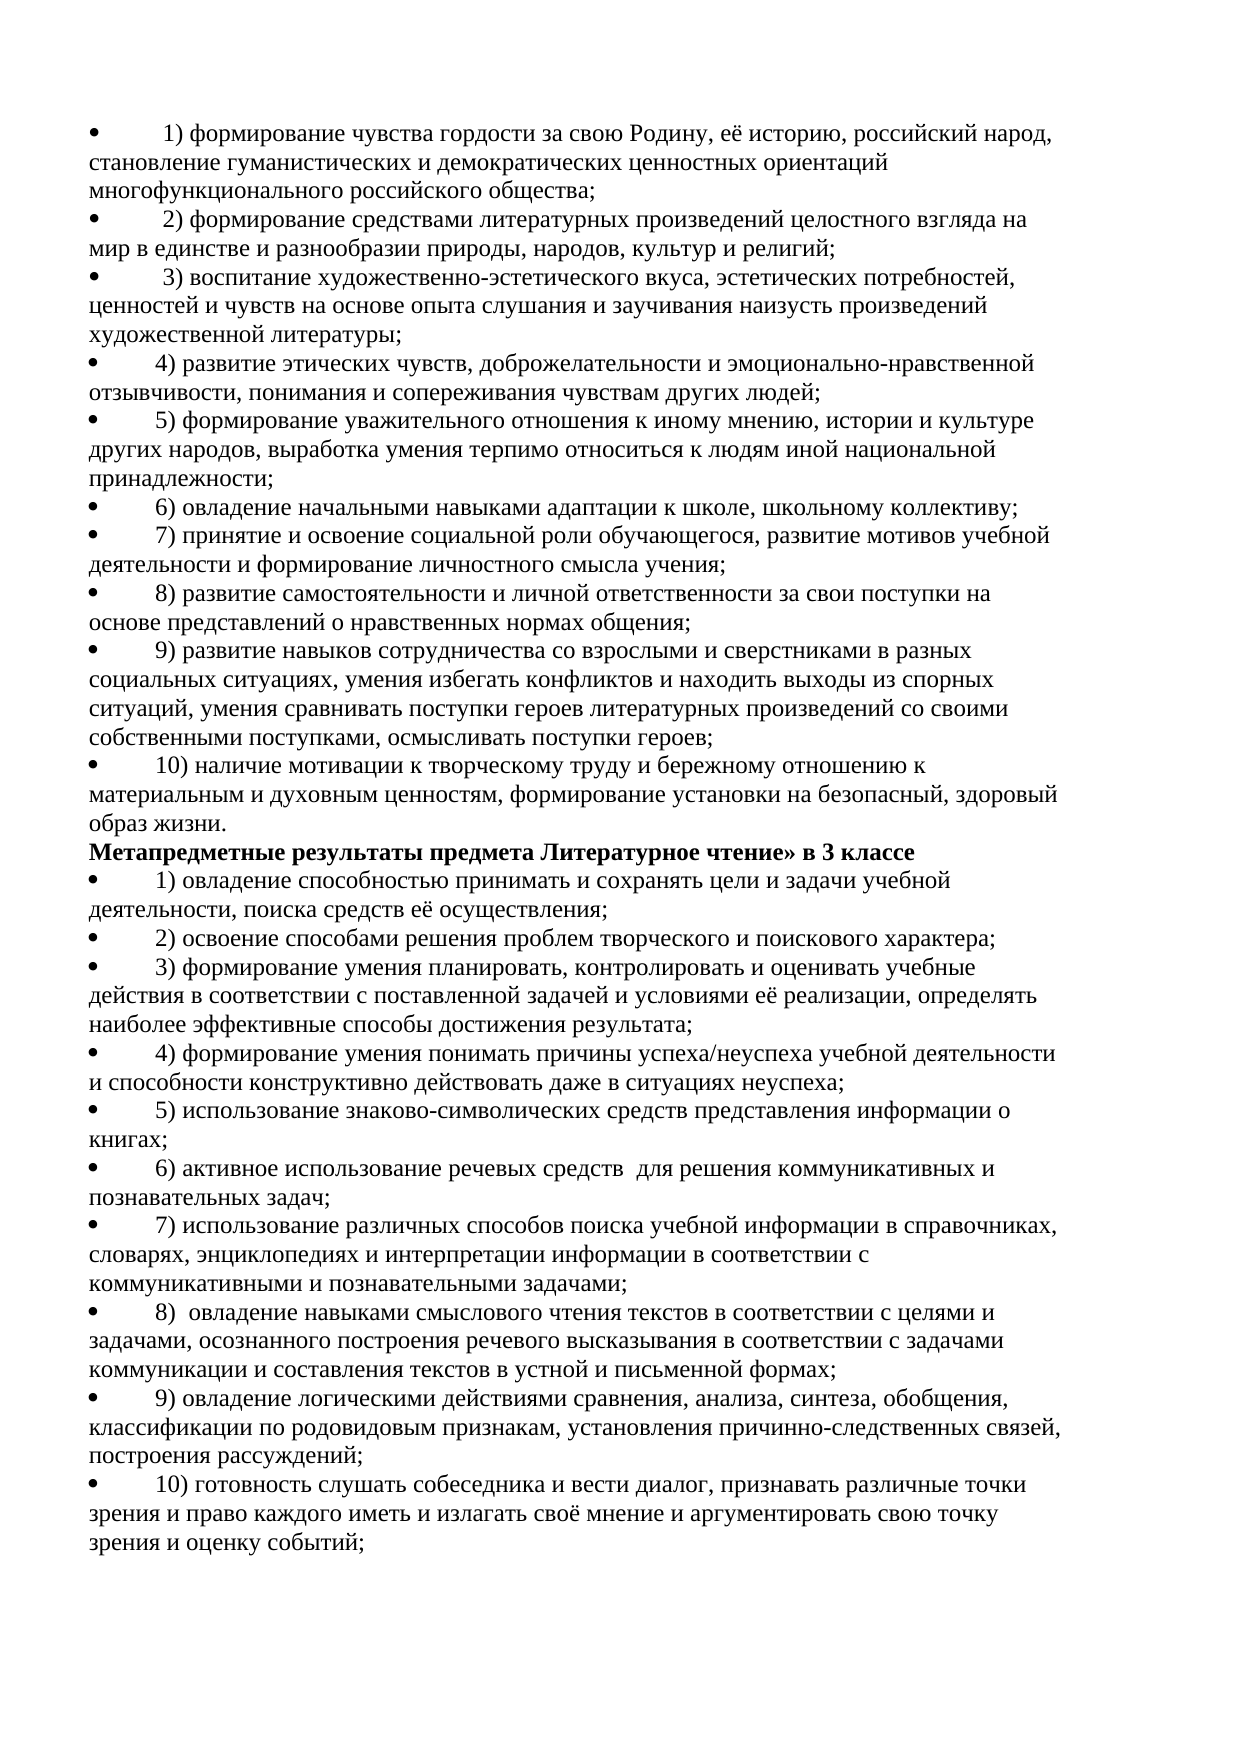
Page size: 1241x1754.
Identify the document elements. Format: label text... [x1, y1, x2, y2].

list 5) использование знаково-символических средств представления информации о книгах; [88, 1096, 1063, 1153]
list 2) формирование средствами литературных произведений целостного взгляда на мир в единстве и разнообразии природы, народов, культур и религий; [88, 204, 1063, 262]
list 9) развитие навыков сотрудничества со взрослыми и сверстниками в разных социальных ситуациях, умения избегать конфликтов и находить выходы из спорных ситуаций, умения сравнивать поступки героев литературных произведений со своими собственными поступками, осмысливать поступки героев; [88, 636, 1063, 751]
list 9) овладение логическими действиями сравнения, анализа, синтеза, обобщения, классификации по родовидовым признакам, установления причинно-следственных связей, построения рассуждений; [88, 1383, 1063, 1469]
list 3) формирование умения планировать, контролировать и оценивать учебные действия в соответствии с поставленной задачей и условиями её реализации, определять наиболее эффективные способы достижения результата; [88, 952, 1063, 1038]
list 2) освоение способами решения проблем творческого и поискового характера; [88, 923, 1063, 952]
list 1) овладение способностью принимать и сохранять цели и задачи учебной деятельности, поиска средств её осуществления; [88, 866, 1063, 923]
list 8) развитие самостоятельности и личной ответственности за свои поступки на основе представлений о нравственных нормах общения; [88, 578, 1063, 636]
list 7) принятие и освоение социальной роли обучающегося, развитие мотивов учебной деятельности и формирование личностного смысла учения; [88, 521, 1063, 578]
list 10) наличие мотивации к творческому труду и бережному отношению к материальным и духовным ценностям, формирование установки на безопасный, здоровый образ жизни. [88, 751, 1063, 837]
text Метапредметные результаты предмета Литературное чтение» в 3 классе [88, 837, 1063, 866]
list 1) формирование чувства гордости за свою Родину, её историю, российский народ, становление гуманистических и демократических ценностных ориентаций многофункционального российского общества; [88, 118, 1063, 204]
list 3) воспитание художественно-эстетического вкуса, эстетических потребностей, ценностей и чувств на основе опыта слушания и заучивания наизусть произведений художественной литературы; [88, 262, 1063, 348]
list 6) активное использование речевых средств для решения коммуникативных и познавательных задач; [88, 1153, 1063, 1211]
list 8) овладение навыками смыслового чтения текстов в соответствии с целями и задачами, осознанного построения речевого высказывания в соответствии с задачами коммуникации и составления текстов в устной и письменной формах; [88, 1297, 1063, 1383]
list 4) формирование умения понимать причины успеха/неуспеха учебной деятельности и способности конструктивно действовать даже в ситуациях неуспеха; [88, 1038, 1063, 1096]
list 5) формирование уважительного отношения к иному мнению, истории и культуре других народов, выработка умения терпимо относиться к людям иной национальной принадлежности; [88, 406, 1063, 492]
list 6) овладение начальными навыками адаптации к школе, школьному коллективу; [88, 492, 1063, 521]
list 10) готовность слушать собеседника и вести диалог, признавать различные точки зрения и право каждого иметь и излагать своё мнение и аргументировать свою точку зрения и оценку событий; [88, 1469, 1063, 1556]
list 4) развитие этических чувств, доброжелательности и эмоционально-нравственной отзывчивости, понимания и сопереживания чувствам других людей; [88, 348, 1063, 406]
list 7) использование различных способов поиска учебной информации в справочниках, словарях, энциклопедиях и интерпретации информации в соответствии с коммуникативными и познавательными задачами; [88, 1211, 1063, 1297]
